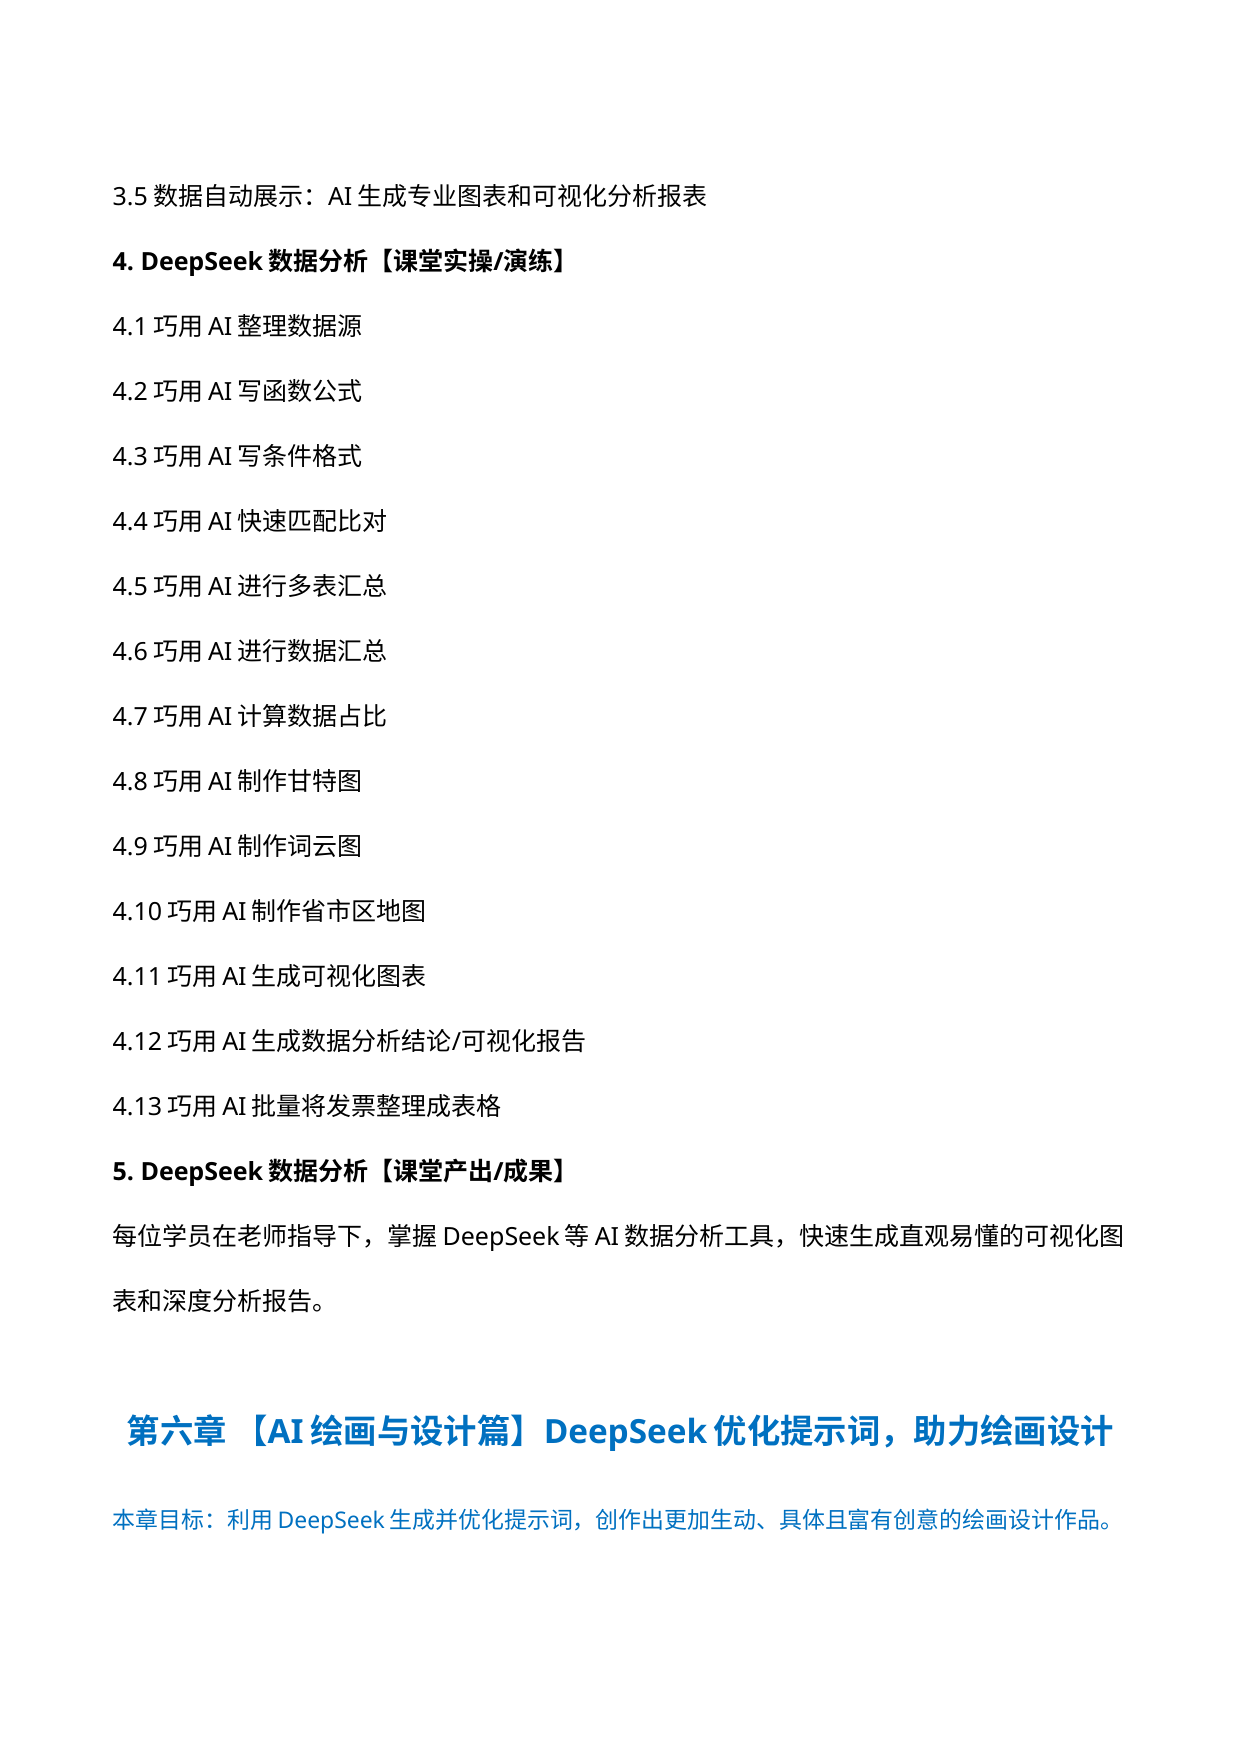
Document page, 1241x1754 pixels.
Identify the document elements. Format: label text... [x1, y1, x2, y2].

text 4.1巧用AI整理数据源 [112, 292, 1128, 357]
text 4.13巧用AI批量将发票整理成表格 [112, 1072, 1128, 1137]
list 4.6巧用AI进行数据汇总 [112, 617, 1128, 682]
text 4. DeepSeek数据分析【课堂实操/演练】 [112, 227, 1128, 292]
text 4.2巧用AI写函数公式 [112, 357, 1128, 422]
list 4.11巧用AI生成可视化图表 [112, 942, 1128, 1007]
text 5. DeepSeek数据分析【课堂产出/成果】 [112, 1137, 1128, 1202]
list 4.5巧用AI进行多表汇总 [112, 552, 1128, 617]
list 4.10巧用AI制作省市区地图 [112, 877, 1128, 942]
list 4.9巧用AI制作词云图 [112, 812, 1128, 877]
list 4.7巧用AI计算数据占比 [112, 682, 1128, 747]
text 每位学员在老师指导下，掌握DeepSeek等AI数据分析工具，快速生成直观易懂的可视化图表和深度分析报告。 [112, 1202, 1128, 1332]
list 4.8巧用AI制作甘特图 [112, 747, 1128, 812]
text 4.3巧用AI写条件格式 [112, 422, 1128, 487]
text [112, 1486, 1128, 1551]
text 第六章 【AI绘画与设计篇】DeepSeek优化提示词，助力绘画设计 [112, 1397, 1128, 1462]
text 3.5数据自动展示：AI生成专业图表和可视化分析报表 [112, 162, 1128, 227]
text 4.4巧用AI快速匹配比对 [112, 487, 1128, 552]
text 4.12巧用AI生成数据分析结论/可视化报告 [112, 1007, 1128, 1072]
